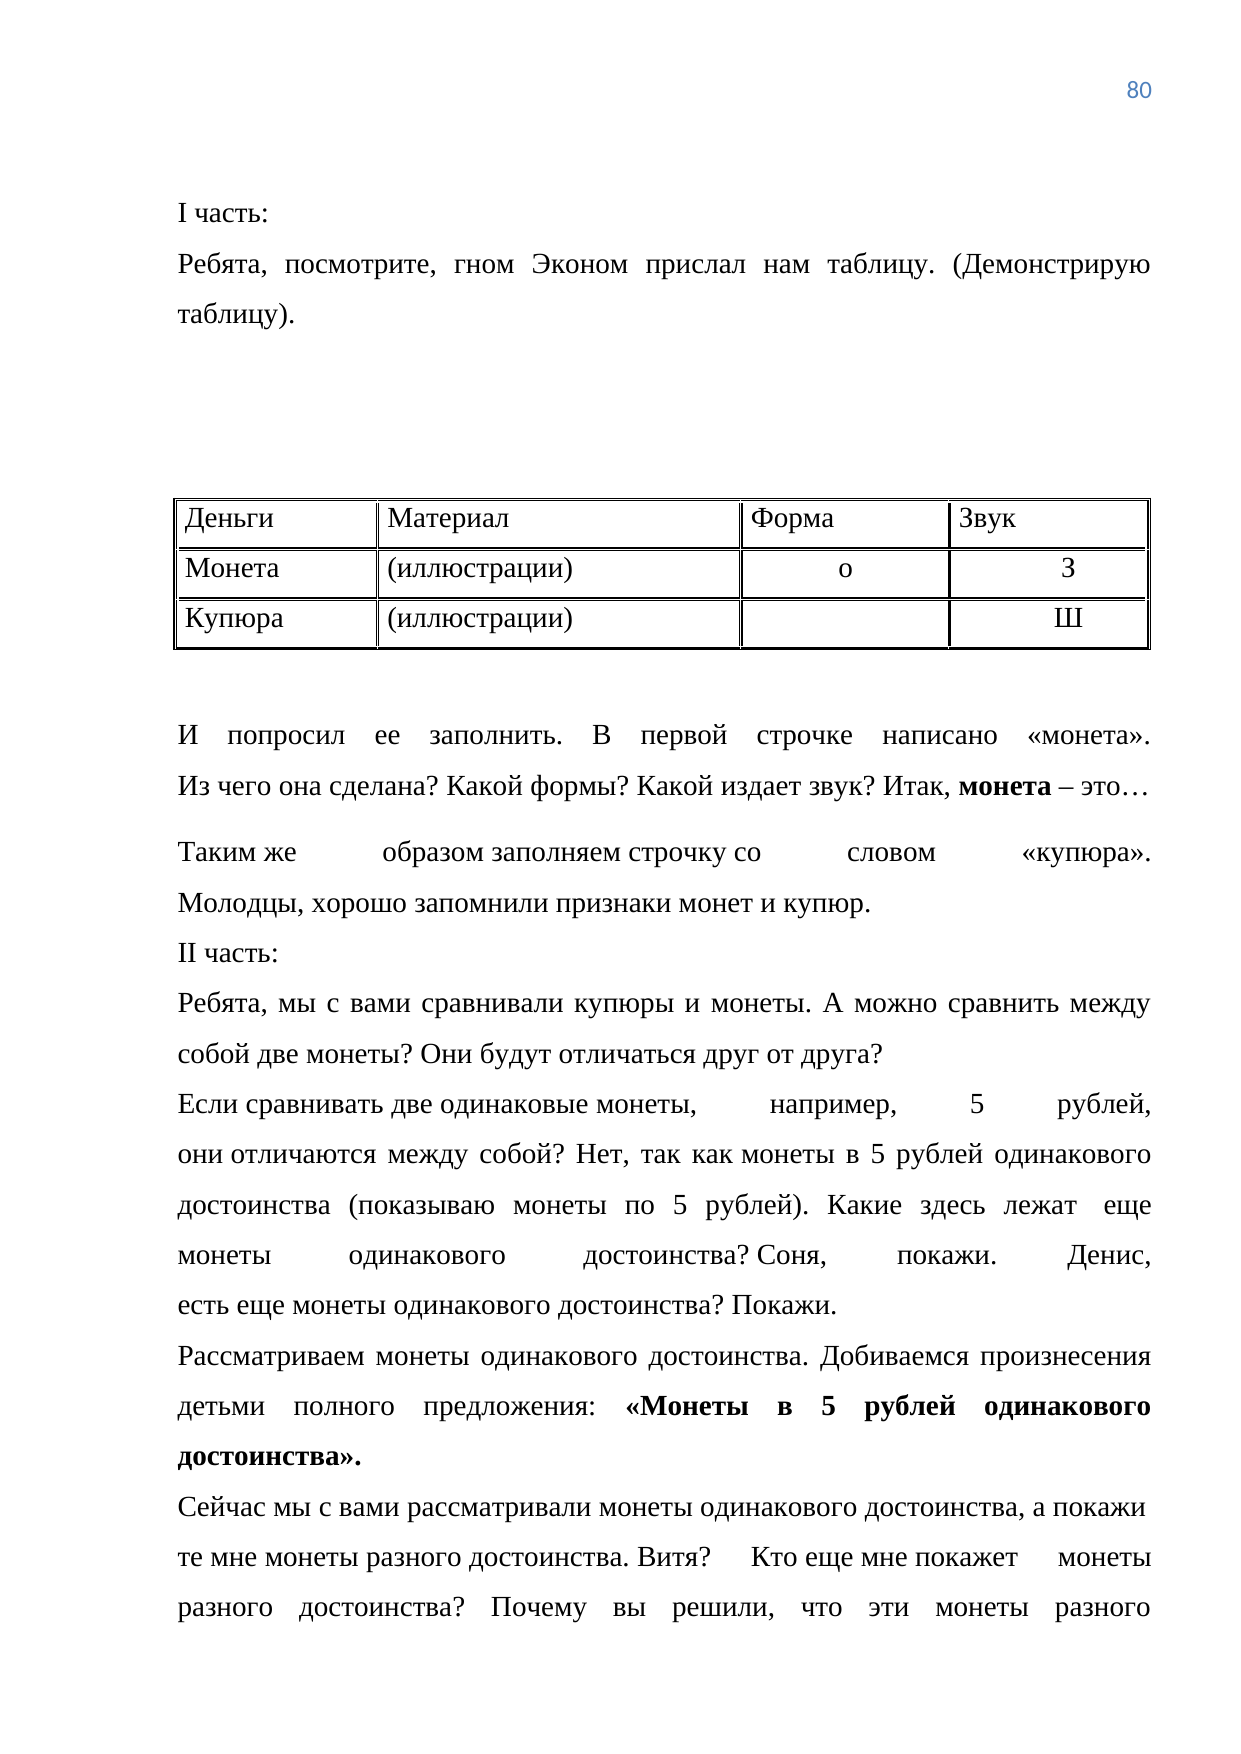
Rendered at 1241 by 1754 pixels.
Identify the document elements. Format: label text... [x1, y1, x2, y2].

table_cell З [951, 547, 1148, 597]
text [177, 1489, 1152, 1623]
text II часть: [177, 935, 1152, 969]
table_header Материал [378, 499, 741, 547]
table_header Форма [741, 499, 949, 547]
table_cell Ш [949, 597, 1148, 647]
text I часть: [177, 196, 1152, 229]
table_cell о [743, 551, 948, 597]
text Ребята, посмотрите, гном Эконом прислал нам таблицу. (Демонстрирую таблицу). [177, 246, 1152, 330]
text Таким же образом заполняем строчку со словом «купюра». Молодцы, хорошо запомнили признаки монет и купюр. [177, 834, 1152, 918]
table_cell Купюра [177, 597, 377, 647]
table_cell (иллюстрации) [378, 597, 741, 647]
text Ребята, мы с вами сравнивали купюры и монеты. А можно сравнить между собой две монеты? Они будут отличаться друг от друга? [177, 986, 1152, 1069]
text Если сравнивать две одинаковые монеты, например, 5 рублей, они отличаются между собой? Нет, так как монеты в 5 рублей одинакового достоинства (показываю монеты по 5 рублей). Какие здесь лежат еще монеты одинакового достоинства? Соня, покажи. Денис, есть еще монеты одинакового достоинства? Покажи. [177, 1086, 1152, 1321]
table_cell (иллюстрации) [379, 551, 739, 597]
table_header Деньги [177, 501, 377, 547]
text Рассматриваем монеты одинакового достоинства. Добиваемся произнесения детьми полного предложения: «Монеты в 5 рублей одинакового достоинства». [177, 1338, 1152, 1472]
table_header Звук [949, 501, 1147, 547]
text И попросил ее заполнить. В первой строчке написано «монета». Из чего она сделана? Какой формы? Какой издает звук? Итак, монета – это… [177, 717, 1152, 801]
table_cell Монета [177, 547, 376, 597]
table_cell ⁭ [741, 601, 949, 647]
